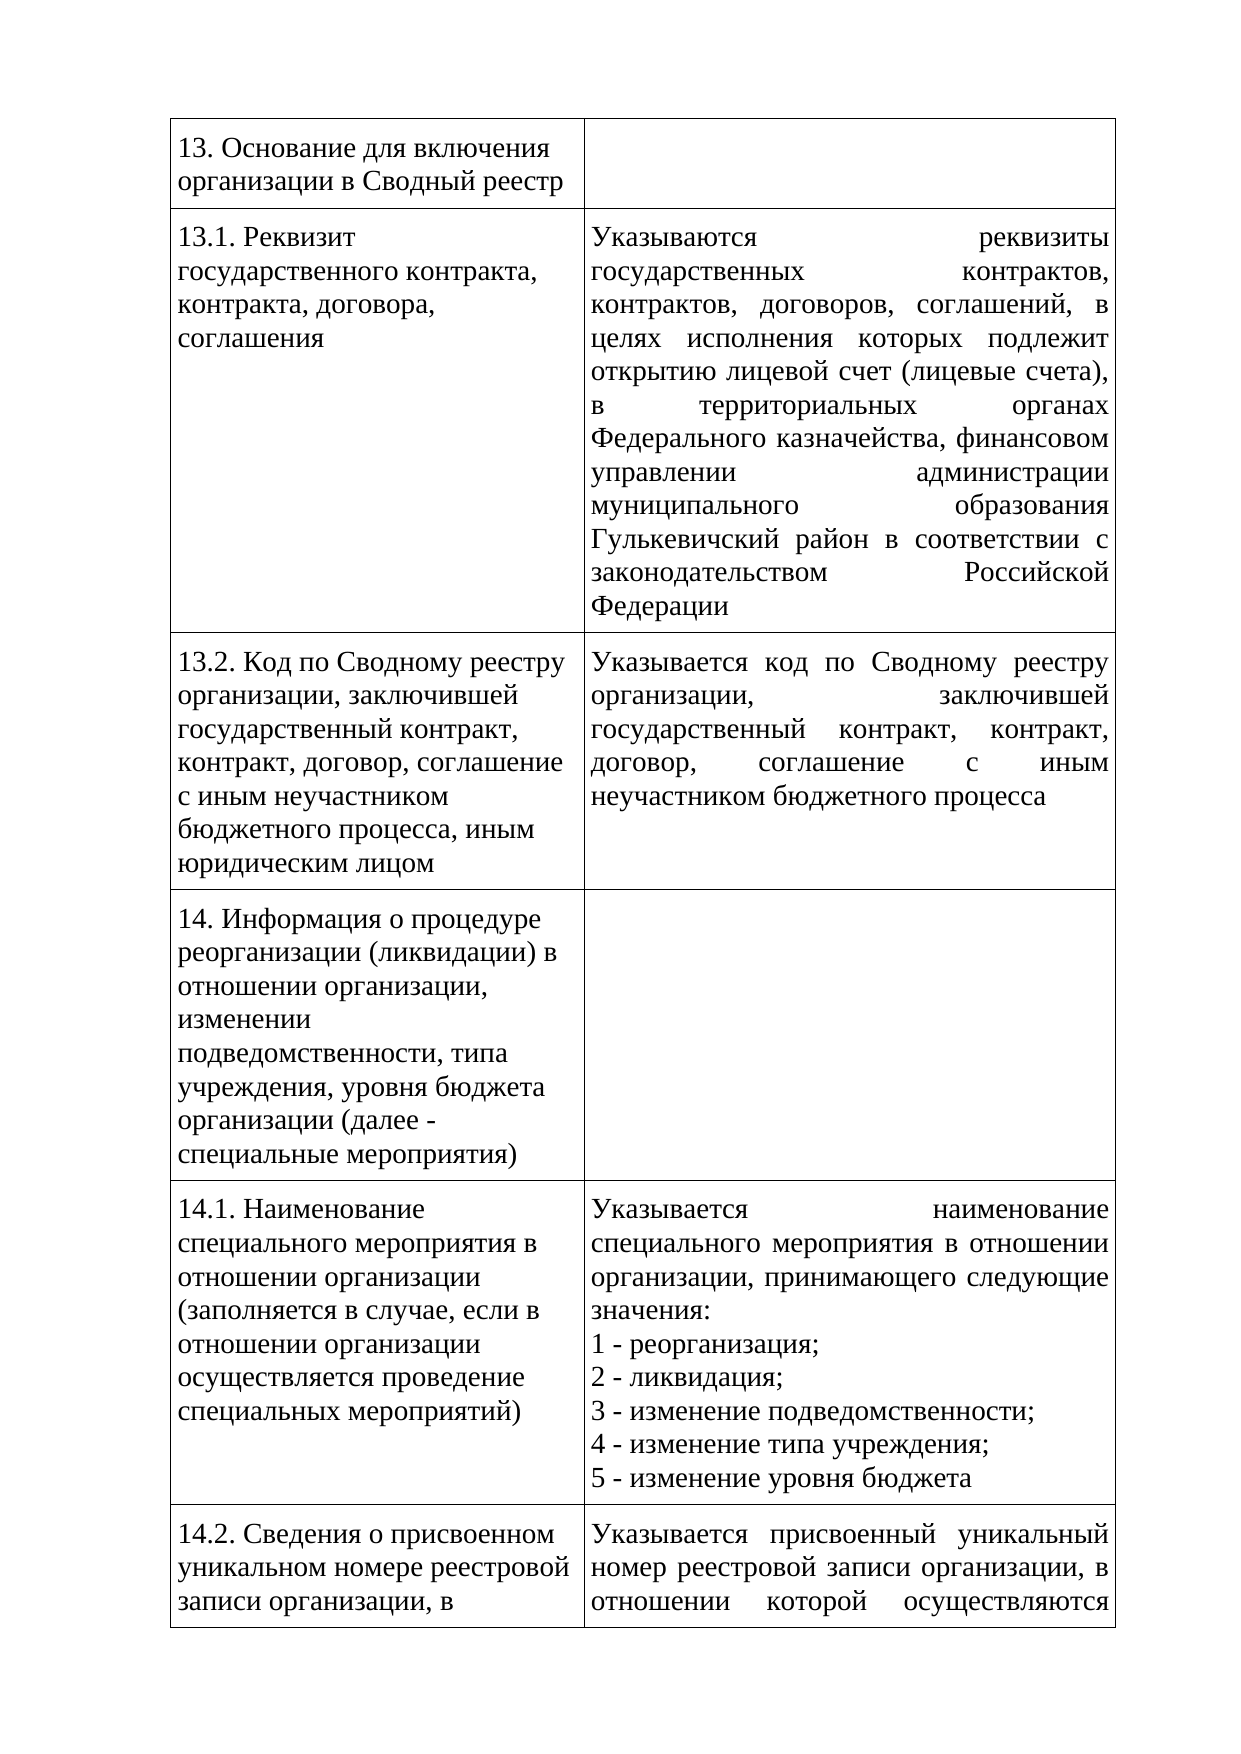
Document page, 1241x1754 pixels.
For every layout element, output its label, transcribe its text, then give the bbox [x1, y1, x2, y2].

table_cell Указываются реквизиты государственных контрактов, контрактов, договоров, соглашений, в целях исполнения которых подлежит открытию лицевой счет (лицевые счета), в территориальных органах Федерального казначейства, финансовом управлении администрации муниципального образования Гулькевичский район в соответствии с законодательством Российской Федерации [585, 209, 1115, 632]
table_cell 14.1. Наименование специального мероприятия в отношении организации (заполняется в случае, если в отношении организации осуществляется проведение специальных мероприятий) [171, 1181, 584, 1504]
table_cell Указывается код по Сводному реестру организации, заключившей государственный контракт, контракт, договор, соглашение с иным неучастником бюджетного процесса [585, 633, 1115, 889]
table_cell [171, 1505, 584, 1627]
table_cell 14. Информация о процедуре реорганизации (ликвидации) в отношении организации, изменении подведомственности, типа учреждения, уровня бюджета организации (далее - специальные мероприятия) [171, 890, 584, 1180]
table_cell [585, 1505, 1115, 1627]
table_cell 13. Основание для включения организации в Сводный реестр [171, 119, 584, 207]
table_cell 13.1. Реквизит государственного контракта, контракта, договора, соглашения [171, 209, 584, 632]
table_cell Указывается наименование специального мероприятия в отношении организации, принимающего следующие значения: 1 - реорганизация; 2 - ликвидация; 3 - изменение подведомственности; 4 - изменение типа учреждения; 5 - изменение уровня бюджета [585, 1181, 1115, 1504]
table_cell [585, 890, 1115, 1180]
table_cell 13.2. Код по Сводному реестру организации, заключившей государственный контракт, контракт, договор, соглашение с иным неучастником бюджетного процесса, иным юридическим лицом [171, 633, 584, 889]
table_cell [585, 119, 1115, 207]
